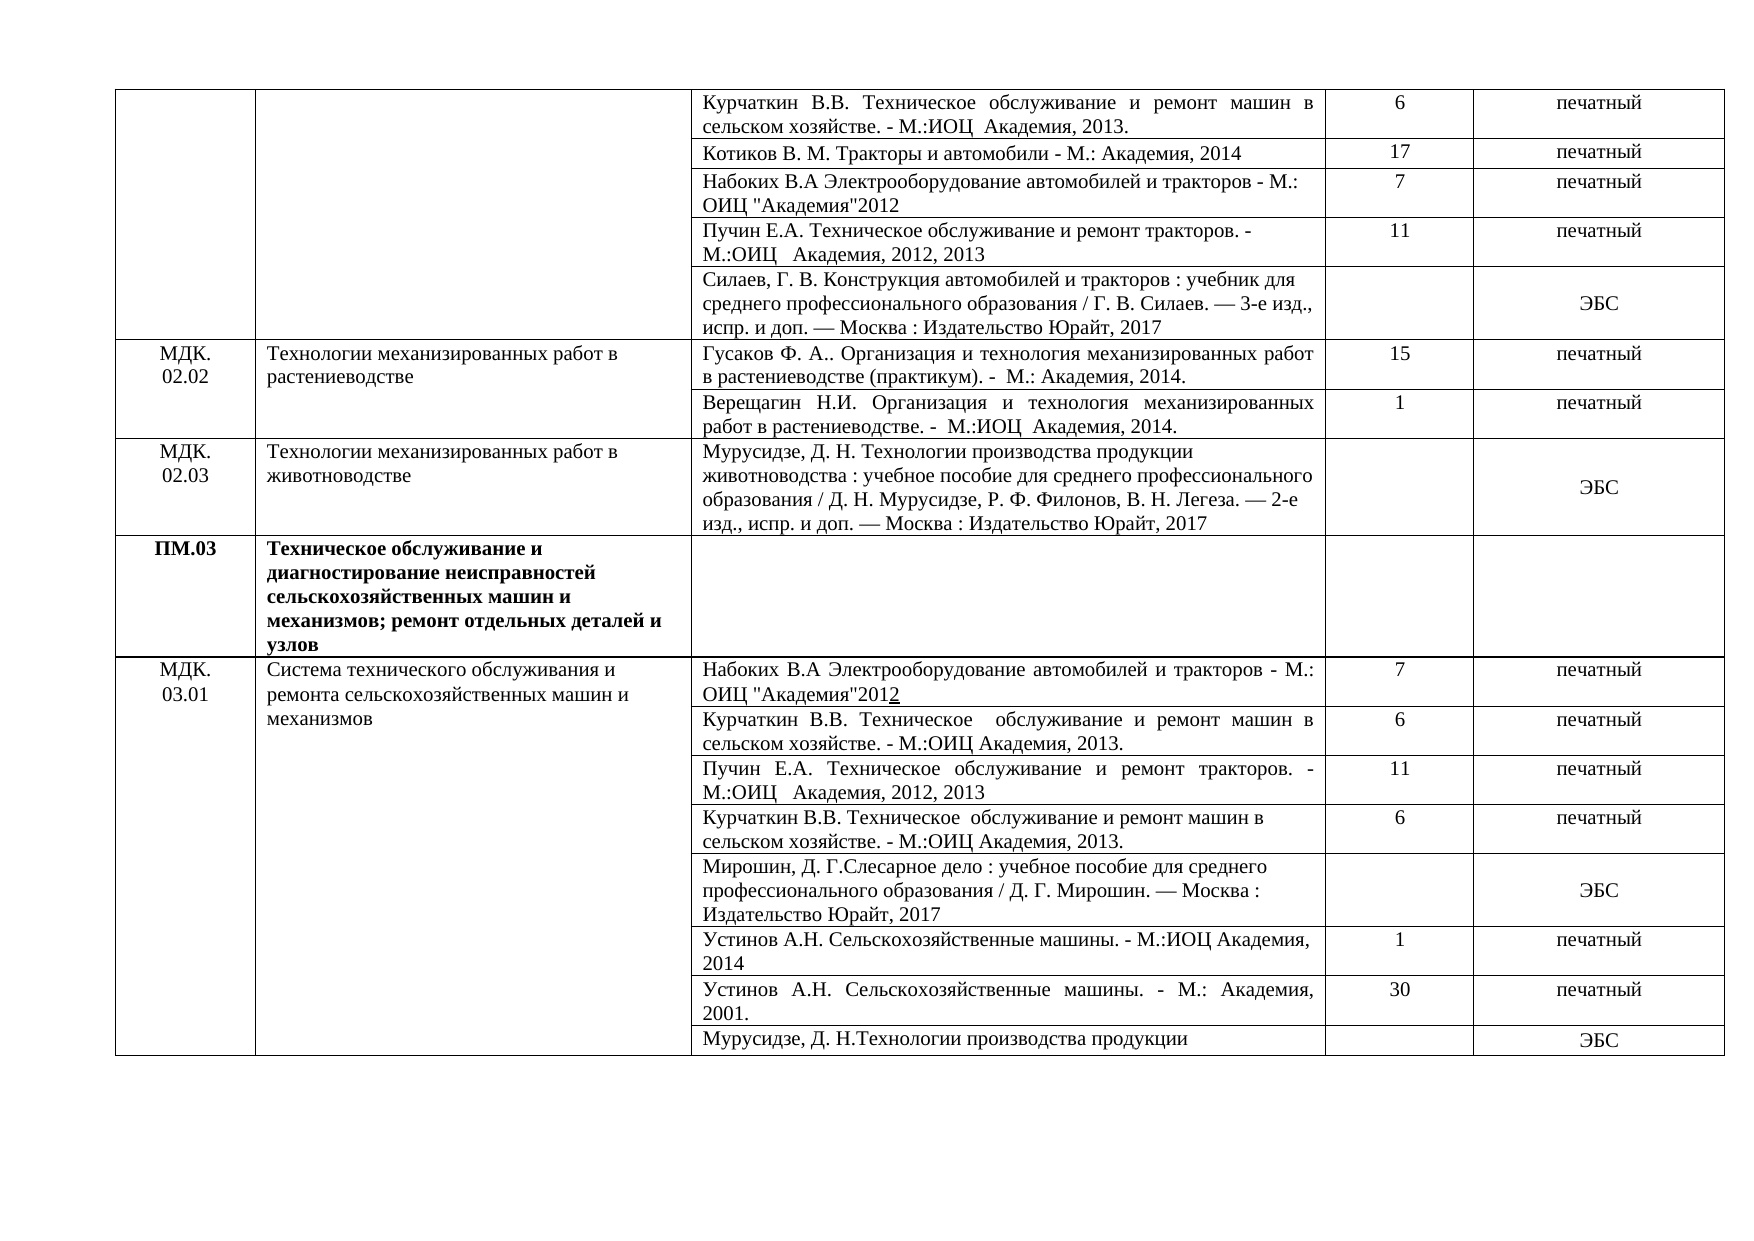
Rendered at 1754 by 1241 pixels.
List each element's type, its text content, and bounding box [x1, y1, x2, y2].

table_cell Устинов А.Н. Сельскохозяйственные машины. - М.:ИОЦ Академия, 2014 [692, 927, 1325, 975]
table_cell печатный [1474, 390, 1724, 438]
table_cell [692, 536, 1325, 656]
table_cell [1326, 854, 1473, 926]
table_cell Курчаткин В.В. Техническое обслуживание и ремонт машин в сельском хозяйстве. - М.:ИОЦ Академия, 2013. [692, 90, 1325, 138]
table_cell печатный [1474, 805, 1724, 853]
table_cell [692, 1026, 1325, 1055]
table_cell 6 [1326, 707, 1473, 755]
table_cell ЭБС [1474, 854, 1724, 926]
table_cell 15 [1326, 340, 1473, 388]
table_cell ПМ.03 [116, 536, 255, 656]
table_cell печатный [1474, 90, 1724, 138]
table_cell Набоких В.А Электрооборудование автомобилей и тракторов - М.: ОИЦ "Академия"2012 [692, 658, 1325, 706]
table_cell [1326, 439, 1473, 535]
table_cell Набоких В.А Электрооборудование автомобилей и тракторов - М.: ОИЦ "Академия"2012 [692, 169, 1325, 217]
table_cell печатный [1474, 927, 1724, 975]
table_cell Гусаков Ф. А.. Организация и технология механизированных работ в растениеводстве (практикум). - М.: Академия, 2014. [692, 340, 1325, 388]
table_cell ЭБС [1474, 439, 1724, 535]
table_cell [1326, 536, 1473, 656]
table_cell 7 [1326, 169, 1473, 217]
table_cell [1326, 1026, 1473, 1055]
table_cell Технологии механизированных работ в животноводстве [256, 439, 691, 535]
table_cell Система технического обслуживания и ремонта сельскохозяйственных машин и механизмов [256, 658, 691, 1055]
table_cell 30 [1326, 976, 1473, 1024]
table_cell МДК. 03.01 [116, 658, 255, 1055]
table_cell 6 [1326, 90, 1473, 138]
table_cell Мирошин, Д. Г.Слесарное дело : учебное пособие для среднего профессионального образования / Д. Г. Мирошин. — Москва : Издательство Юрайт, 2017 [692, 854, 1325, 926]
table_cell [1474, 536, 1724, 656]
table_cell печатный [1474, 139, 1724, 168]
table_cell ЭБС [1474, 1026, 1724, 1055]
table_cell Пучин Е.А. Техническое обслуживание и ремонт тракторов. - М.:ОИЦ Академия, 2012, 2013 [692, 218, 1325, 266]
table_cell МДК. 02.03 [116, 439, 255, 535]
table_cell ЭБС [1474, 267, 1724, 339]
table_cell печатный [1474, 218, 1724, 266]
table_cell 7 [1326, 658, 1473, 706]
table_cell Курчаткин В.В. Техническое обслуживание и ремонт машин в сельском хозяйстве. - М.:ОИЦ Академия, 2013. [692, 805, 1325, 853]
table_cell печатный [1474, 756, 1724, 804]
table_cell Технологии механизированных работ в растениеводстве [256, 340, 691, 438]
table_cell 6 [1326, 805, 1473, 853]
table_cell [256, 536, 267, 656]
table_cell 1 [1326, 390, 1473, 438]
table_cell [1326, 267, 1473, 339]
table_cell печатный [1474, 707, 1724, 755]
table_cell печатный [1474, 340, 1724, 388]
table_cell Пучин Е.А. Техническое обслуживание и ремонт тракторов. - М.:ОИЦ Академия, 2012, 2013 [692, 756, 1325, 804]
table_cell Котиков В. М. Тракторы и автомобили - М.: Академия, 2014 [692, 139, 1325, 168]
table_cell 11 [1326, 218, 1473, 266]
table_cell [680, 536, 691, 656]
table_cell Верещагин Н.И. Организация и технология механизированных работ в растениеводстве. - М.:ИОЦ Академия, 2014. [692, 390, 1325, 438]
table_cell печатный [1474, 976, 1724, 1024]
table_cell МДК. 02.02 [116, 340, 255, 438]
table_cell Устинов А.Н. Сельскохозяйственные машины. - М.: Академия, 2001. [692, 976, 1325, 1024]
table_cell 11 [1326, 756, 1473, 804]
table_cell печатный [1474, 169, 1724, 217]
table_cell 1 [1326, 927, 1473, 975]
table_cell Курчаткин В.В. Техническое обслуживание и ремонт машин в сельском хозяйстве. - М.:ОИЦ Академия, 2013. [692, 707, 1325, 755]
table_cell печатный [1474, 658, 1724, 706]
table_cell 17 [1326, 139, 1473, 168]
